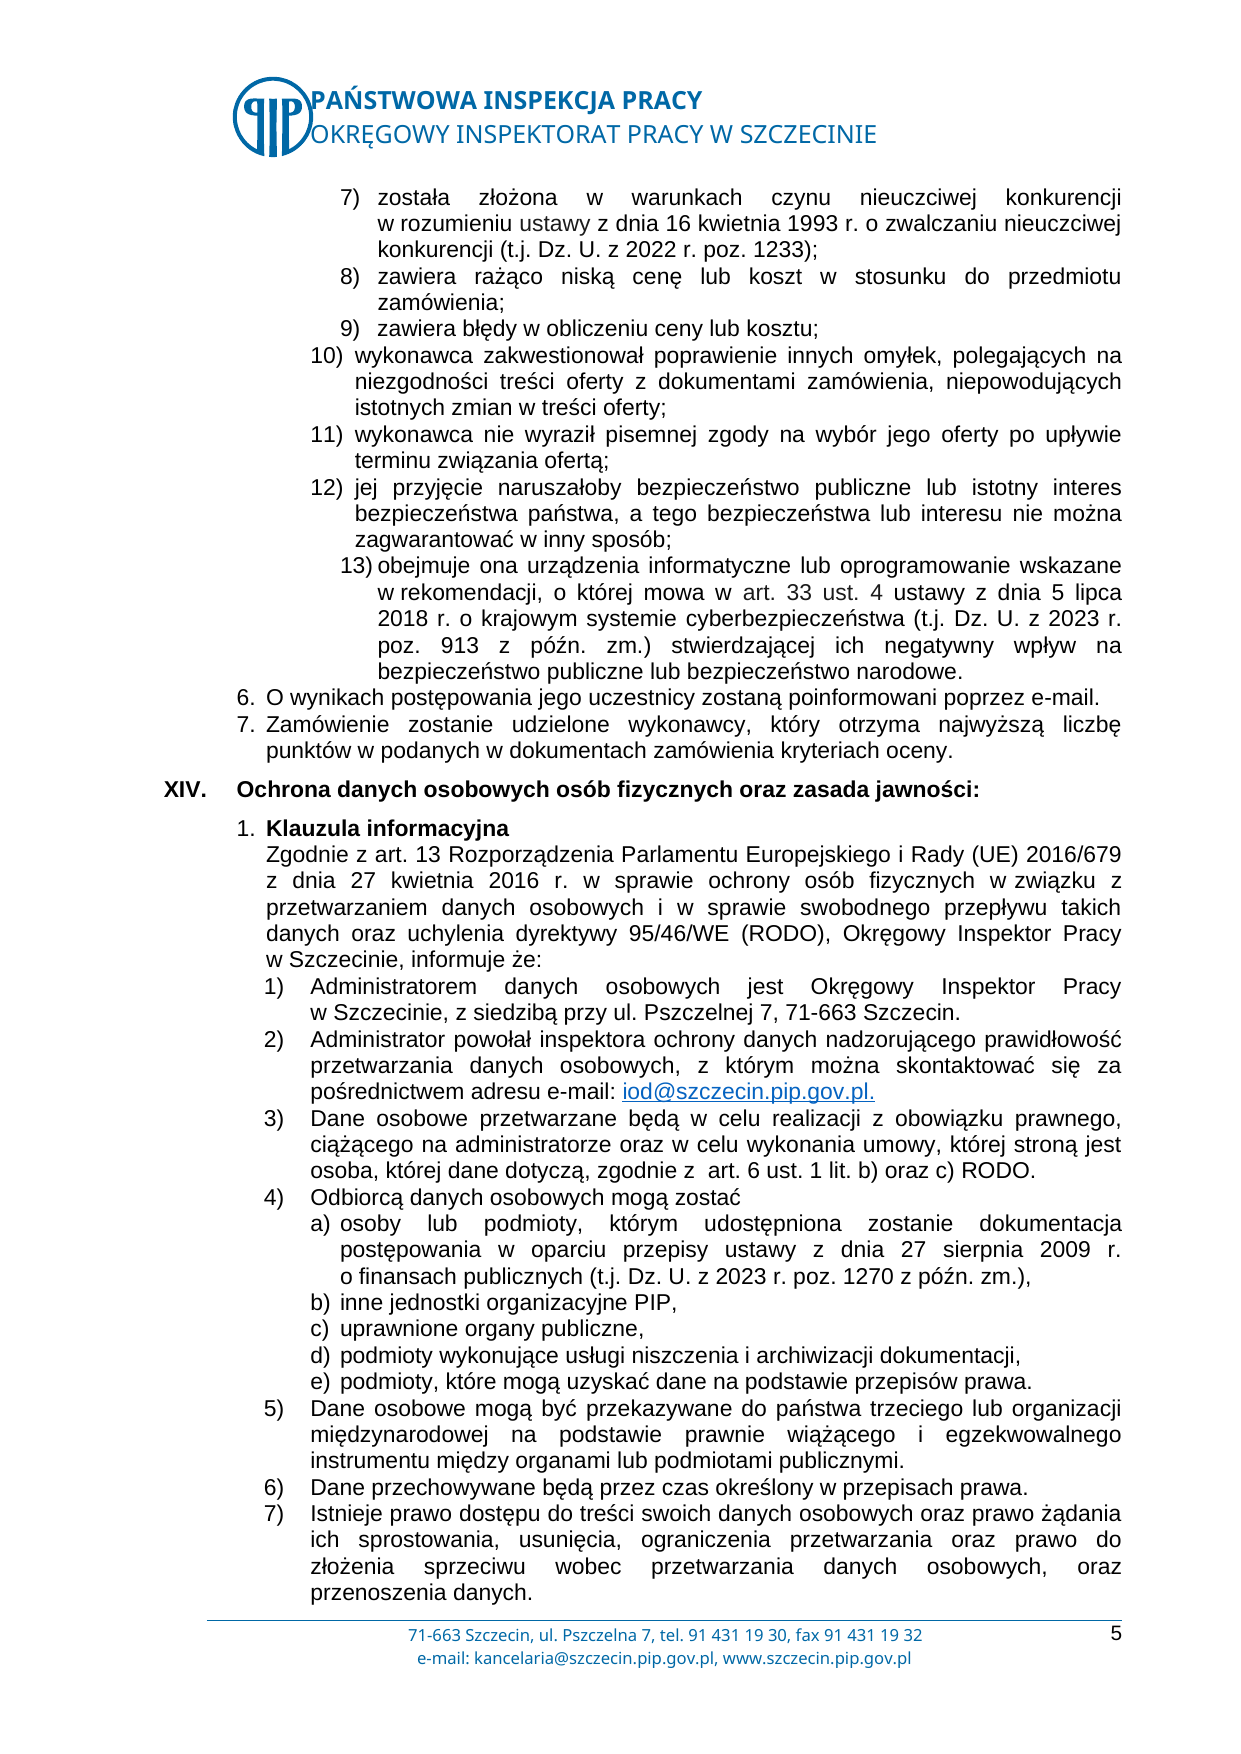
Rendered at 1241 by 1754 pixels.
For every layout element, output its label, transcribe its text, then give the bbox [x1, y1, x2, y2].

list jej przyjęcie naruszałoby bezpieczeństwo publiczne lub istotny interes bezpieczeństwa państwa, a tego bezpieczeństwa lub interesu nie można zagwarantować w inny sposób; [310, 473, 1122, 552]
list podmioty, które mogą uzyskać dane na podstawie przepisów prawa. [310, 1368, 1122, 1394]
list obejmuje ona urządzenia informatyczne lub oprogramowanie wskazane w rekomendacji, o której mowa w art. 33 ust. 4 ustawy z dnia 5 lipca 2018 r. o krajowym systemie cyberbezpieczeństwa (t.j. Dz. U. z 2023 r. poz. 913 z późn. zm.) stwierdzającej ich negatywny wpływ na bezpieczeństwo publiczne lub bezpieczeństwo narodowe. [340, 552, 1122, 684]
list Ochrona danych osobowych osób fizycznych oraz zasada jawności: [207, 776, 1122, 802]
list podmioty wykonujące usługi niszczenia i archiwizacji dokumentacji, [310, 1342, 1122, 1368]
list osoby lub podmioty, którym udostępniona zostanie dokumentacja postępowania w oparciu przepisy ustawy z dnia 27 sierpnia 2009 r. o finansach publicznych (t.j. Dz. U. z 2023 r. poz. 1270 z późn. zm.), [310, 1210, 1122, 1289]
list Administratorem danych osobowych jest Okręgowy Inspektor Pracy w Szczecinie, z siedzibą przy ul. Pszczelnej 7, 71-663 Szczecin. [284, 973, 1122, 1026]
list Zgodnie z art. 13 Rozporządzenia Parlamentu Europejskiego i Rady (UE) 2016/679 z dnia 27 kwietnia 2016 r. w sprawie ochrony osób fizycznych w związku z przetwarzaniem danych osobowych i w sprawie swobodnego przepływu takich danych oraz uchylenia dyrektywy 95/46/WE (RODO), Okręgowy Inspektor Pracy w Szczecinie, informuje że: [266, 841, 1122, 973]
list Klauzula informacyjna [236, 815, 1122, 841]
list O wynikach postępowania jego uczestnicy zostaną poinformowani poprzez e-mail. [236, 684, 1122, 711]
list wykonawca zakwestionował poprawienie innych omyłek, polegających na niezgodności treści oferty z dokumentami zamówienia, niepowodujących istotnych zmian w treści oferty; [310, 342, 1122, 421]
list Istnieje prawo dostępu do treści swoich danych osobowych oraz prawo żądania ich sprostowania, usunięcia, ograniczenia przetwarzania oraz prawo do złożenia sprzeciwu wobec przetwarzania danych osobowych, oraz przenoszenia danych. [284, 1500, 1122, 1605]
list zawiera rażąco niską cenę lub koszt w stosunku do przedmiotu zamówienia; [340, 263, 1122, 315]
list Dane osobowe przetwarzane będą w celu realizacji z obowiązku prawnego, ciążącego na administratorze oraz w celu wykonania umowy, której stroną jest osoba, której dane dotyczą, zgodnie z art. 6 ust. 1 lit. b) oraz c) RODO. [284, 1104, 1122, 1184]
list inne jednostki organizacyjne PIP, [310, 1289, 1122, 1315]
list zawiera błędy w obliczeniu ceny lub kosztu; [340, 315, 1122, 342]
list uprawnione organy publiczne, [310, 1315, 1122, 1342]
list Odbiorcą danych osobowych mogą zostać [284, 1184, 1122, 1210]
list Dane osobowe mogą być przekazywane do państwa trzeciego lub organizacji międzynarodowej na podstawie prawnie wiążącego i egzekwowalnego instrumentu między organami lub podmiotami publicznymi. [284, 1394, 1122, 1473]
list została złożona w warunkach czynu nieuczciwej konkurencji w rozumieniu ustawy z dnia 16 kwietnia 1993 r. o zwalczaniu nieuczciwej konkurencji (t.j. Dz. U. z 2022 r. poz. 1233); [340, 183, 1122, 263]
list Administrator powołał inspektora ochrony danych nadzorującego prawidłowość przetwarzania danych osobowych, z którym można skontaktować się za pośrednictwem adresu e-mail: iod@szczecin.pip.gov.pl. [284, 1026, 1122, 1104]
list Zamówienie zostanie udzielone wykonawcy, który otrzyma najwyższą liczbę punktów w podanych w dokumentach zamówienia kryteriach oceny. [236, 711, 1122, 763]
list Dane przechowywane będą przez czas określony w przepisach prawa. [284, 1473, 1122, 1500]
list wykonawca nie wyraził pisemnej zgody na wybór jego oferty po upływie terminu związania ofertą; [310, 421, 1122, 473]
